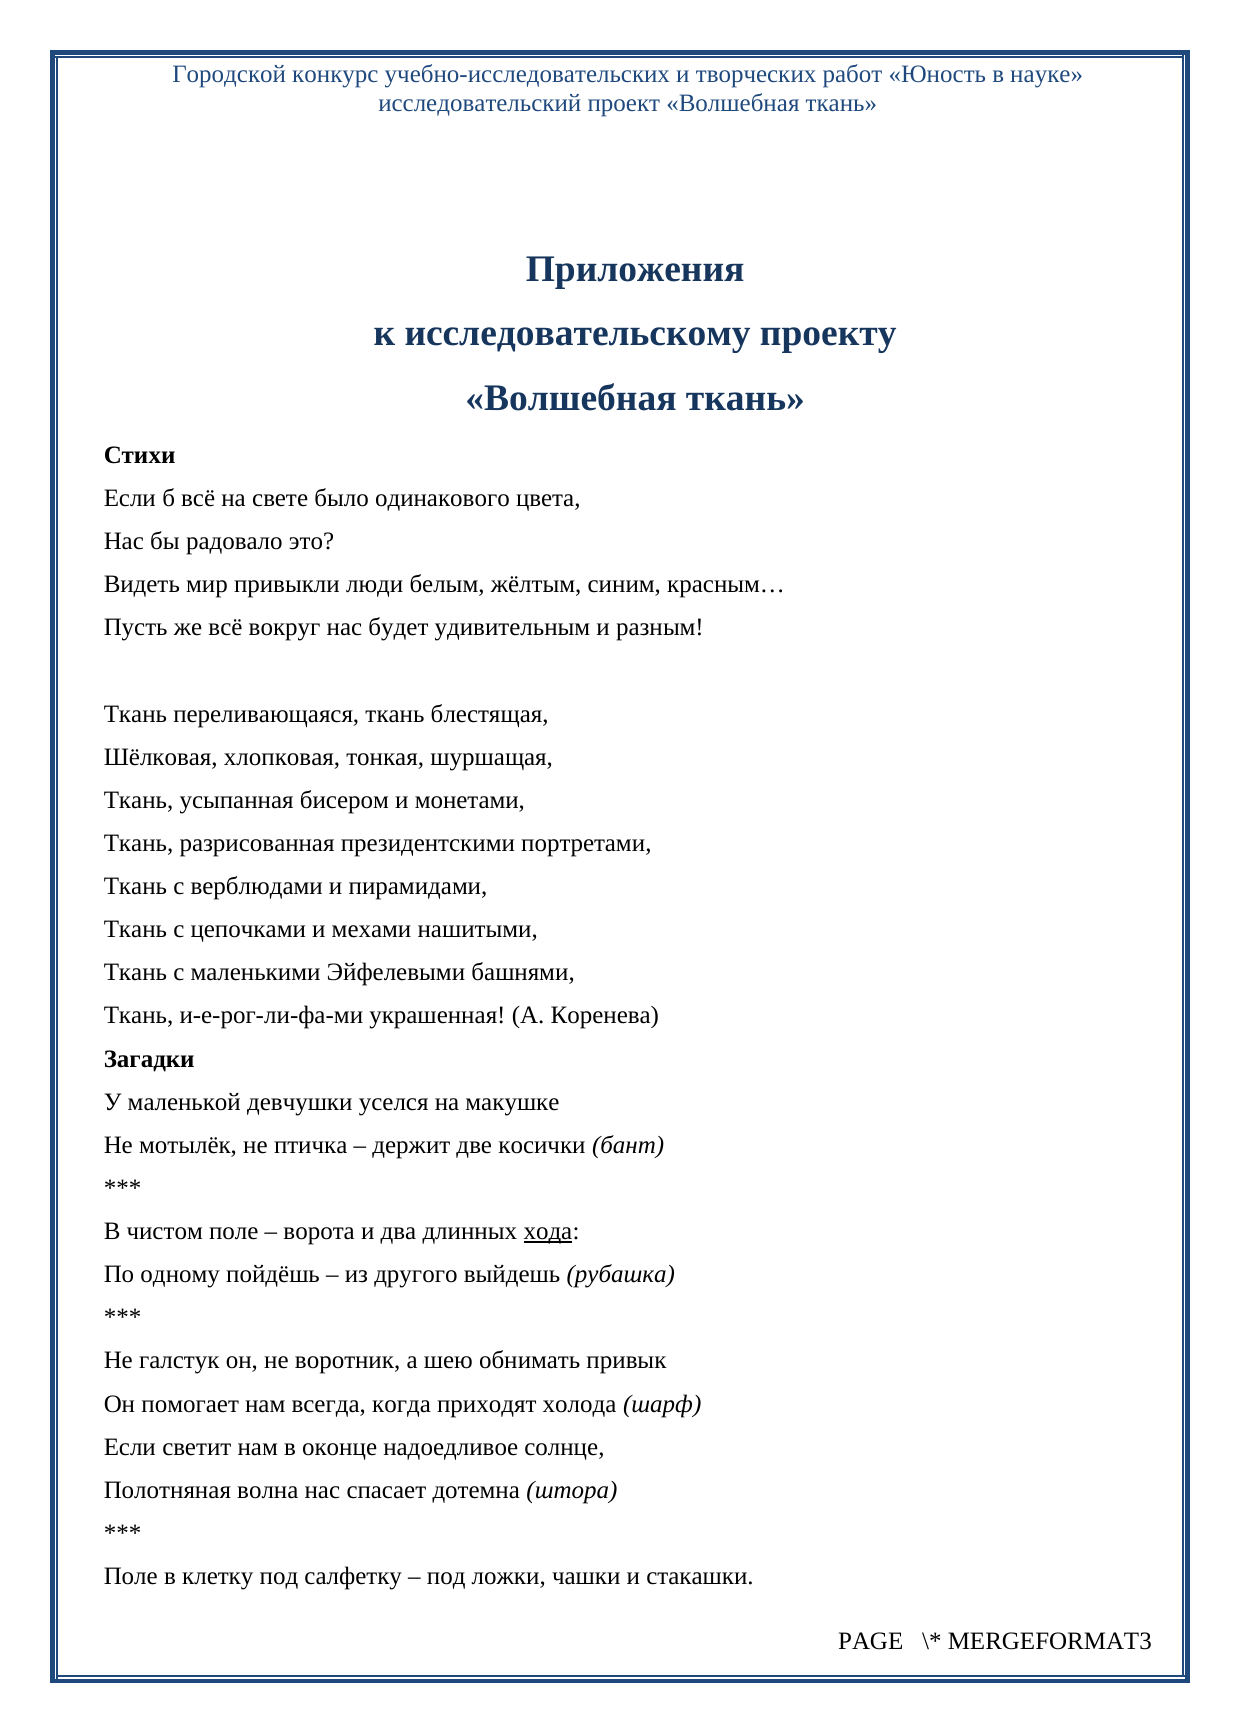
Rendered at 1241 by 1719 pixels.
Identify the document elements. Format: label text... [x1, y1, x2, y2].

text Нас бы радовало это? [103, 526, 1152, 555]
text Полотняная волна нас спасает дотемна (штора) [103, 1475, 1152, 1504]
text Не галстук он, не воротник, а шею обнимать привык [103, 1346, 1152, 1374]
text к исследовательскому проекту [118, 311, 1152, 354]
text Ткань, и-е-рог-ли-фа-ми украшенная! (А. Коренева) [103, 1001, 1152, 1029]
text Поле в клетку под салфетку – под ложки, чашки и стакашки. [103, 1561, 1152, 1590]
text *** [103, 1518, 1152, 1547]
text *** [103, 1302, 1152, 1331]
text Ткань, усыпанная бисером и монетами, [103, 785, 1152, 814]
text В чистом поле – ворота и два длинных хода: [103, 1216, 1152, 1245]
text Ткань переливающаяся, ткань блестящая, [103, 699, 1152, 727]
text Приложения [118, 246, 1152, 289]
text Не мотылёк, не птичка – держит две косички (бант) [103, 1130, 1152, 1159]
text Загадки [103, 1044, 1152, 1072]
text *** [103, 1173, 1152, 1202]
text Он помогает нам всегда, когда приходят холода (шарф) [103, 1389, 1152, 1417]
text Ткань с маленькими Эйфелевыми башнями, [103, 957, 1152, 986]
text Видеть мир привыкли люди белым, жёлтым, синим, красным… [103, 569, 1152, 598]
text У маленькой девчушки уселся на макушке [103, 1087, 1152, 1116]
text Шёлковая, хлопковая, тонкая, шуршащая, [103, 742, 1152, 771]
text Стихи [103, 440, 1152, 469]
text Ткань с верблюдами и пирамидами, [103, 871, 1152, 900]
text Ткань, разрисованная президентскими портретами, [103, 828, 1152, 857]
text Если светит нам в оконце надоедливое солнце, [103, 1432, 1152, 1461]
text Пусть же всё вокруг нас будет удивительным и разным! [103, 612, 1152, 641]
text Если б всё на свете было одинакового цвета, [103, 483, 1152, 512]
text «Волшебная ткань» [118, 375, 1152, 418]
text Ткань с цепочками и мехами нашитыми, [103, 914, 1152, 943]
text По одному пойдёшь – из другого выйдешь (рубашка) [103, 1259, 1152, 1288]
